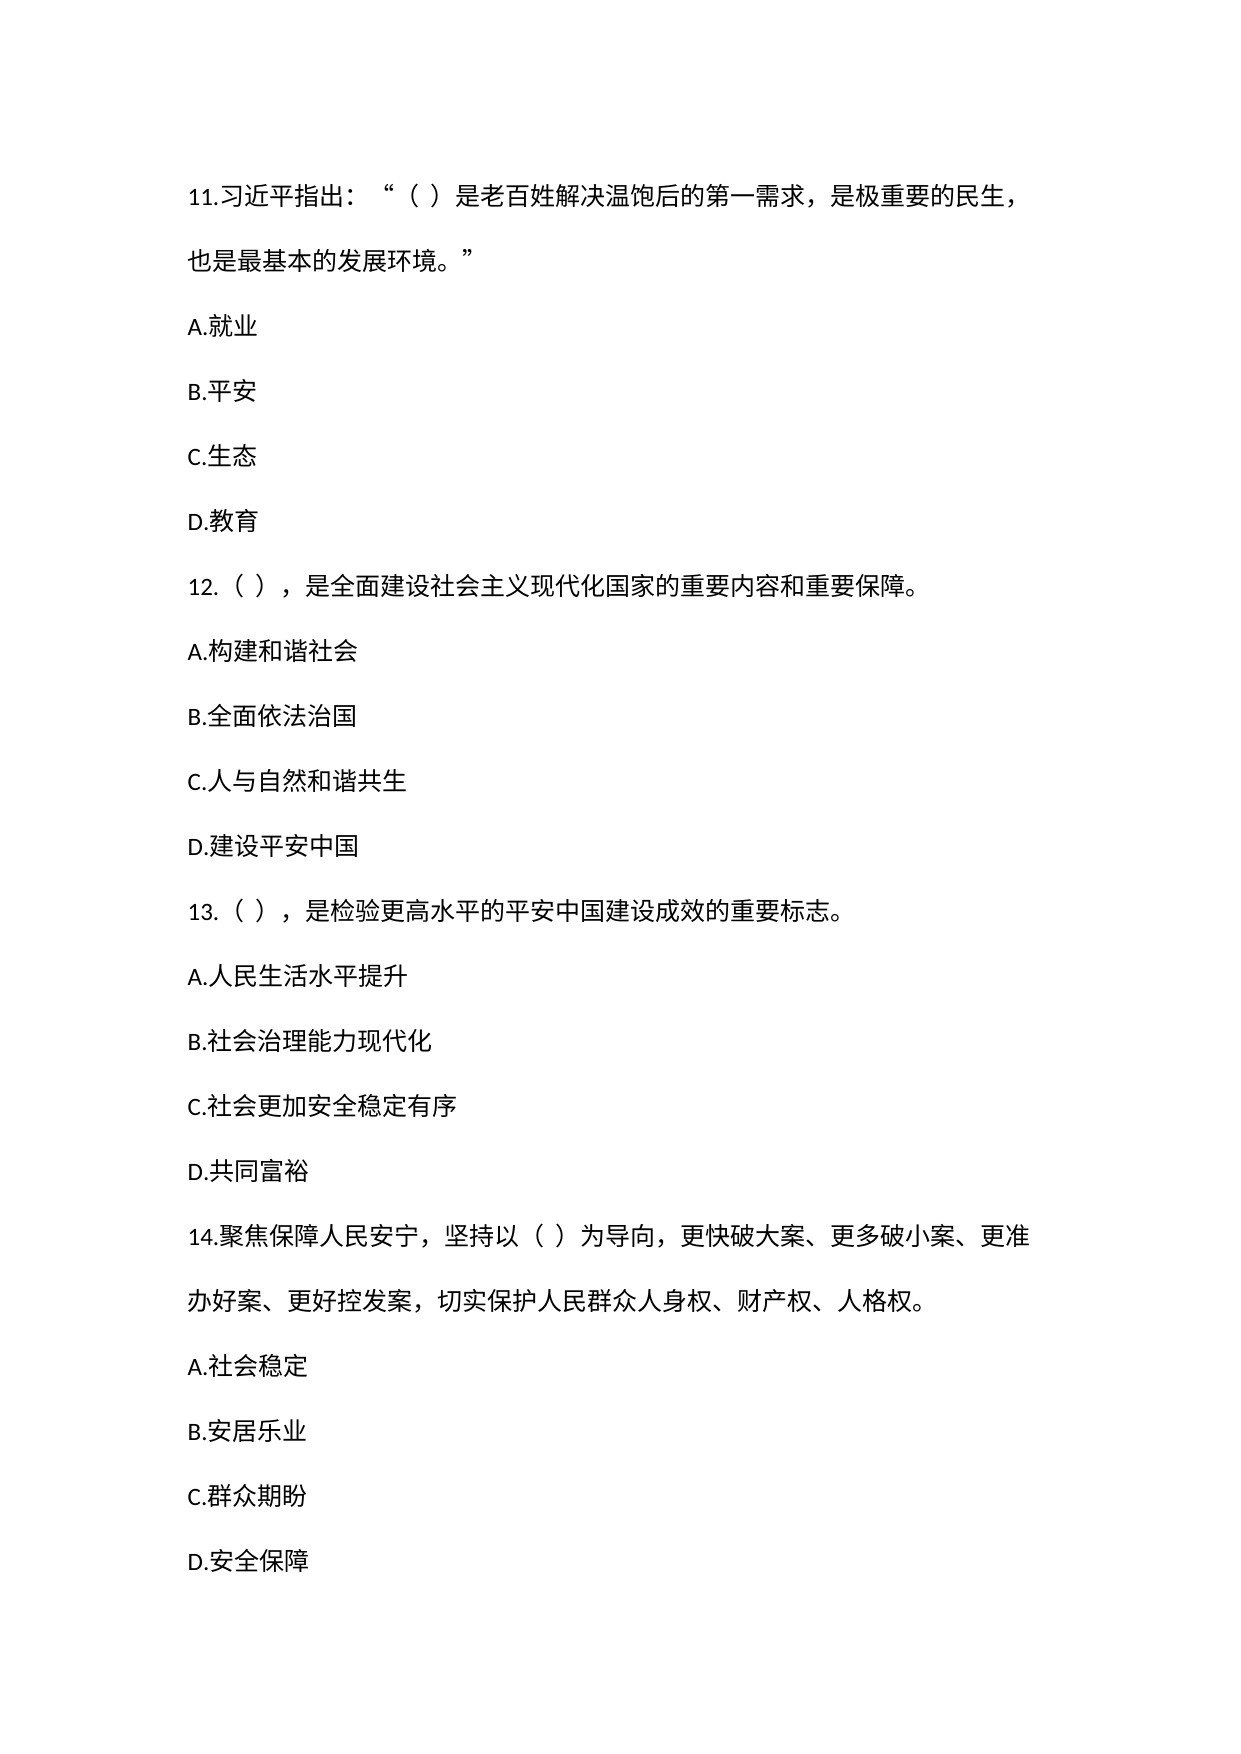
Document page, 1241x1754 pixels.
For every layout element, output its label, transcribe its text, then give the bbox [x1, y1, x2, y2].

text D.安全保障 [187, 1527, 1053, 1592]
text A.人民生活水平提升 [187, 942, 1053, 1007]
text D.共同富裕 [187, 1137, 1053, 1202]
text 11.习近平指出：“（ ）是老百姓解决温饱后的第一需求，是极重要的民生，也是最基本的发展环境。” [187, 162, 1053, 292]
text 14.聚焦保障人民安宁，坚持以（ ）为导向，更快破大案、更多破小案、更准办好案、更好控发案，切实保护人民群众人身权、财产权、人格权。 [187, 1202, 1053, 1332]
text 12.（ ），是全面建设社会主义现代化国家的重要内容和重要保障。 [187, 552, 1053, 617]
text D.教育 [187, 487, 1053, 552]
text C.生态 [187, 422, 1053, 487]
text D.建设平安中国 [187, 812, 1053, 877]
text C.人与自然和谐共生 [187, 747, 1053, 812]
text C.群众期盼 [187, 1462, 1053, 1527]
text A.构建和谐社会 [187, 617, 1053, 682]
text A.就业 [187, 292, 1053, 357]
text B.平安 [187, 357, 1053, 422]
text C.社会更加安全稳定有序 [187, 1072, 1053, 1137]
text A.社会稳定 [187, 1332, 1053, 1397]
text B.全面依法治国 [187, 682, 1053, 747]
text B.社会治理能力现代化 [187, 1007, 1053, 1072]
text B.安居乐业 [187, 1397, 1053, 1462]
text 13.（ ），是检验更高水平的平安中国建设成效的重要标志。 [187, 877, 1053, 942]
